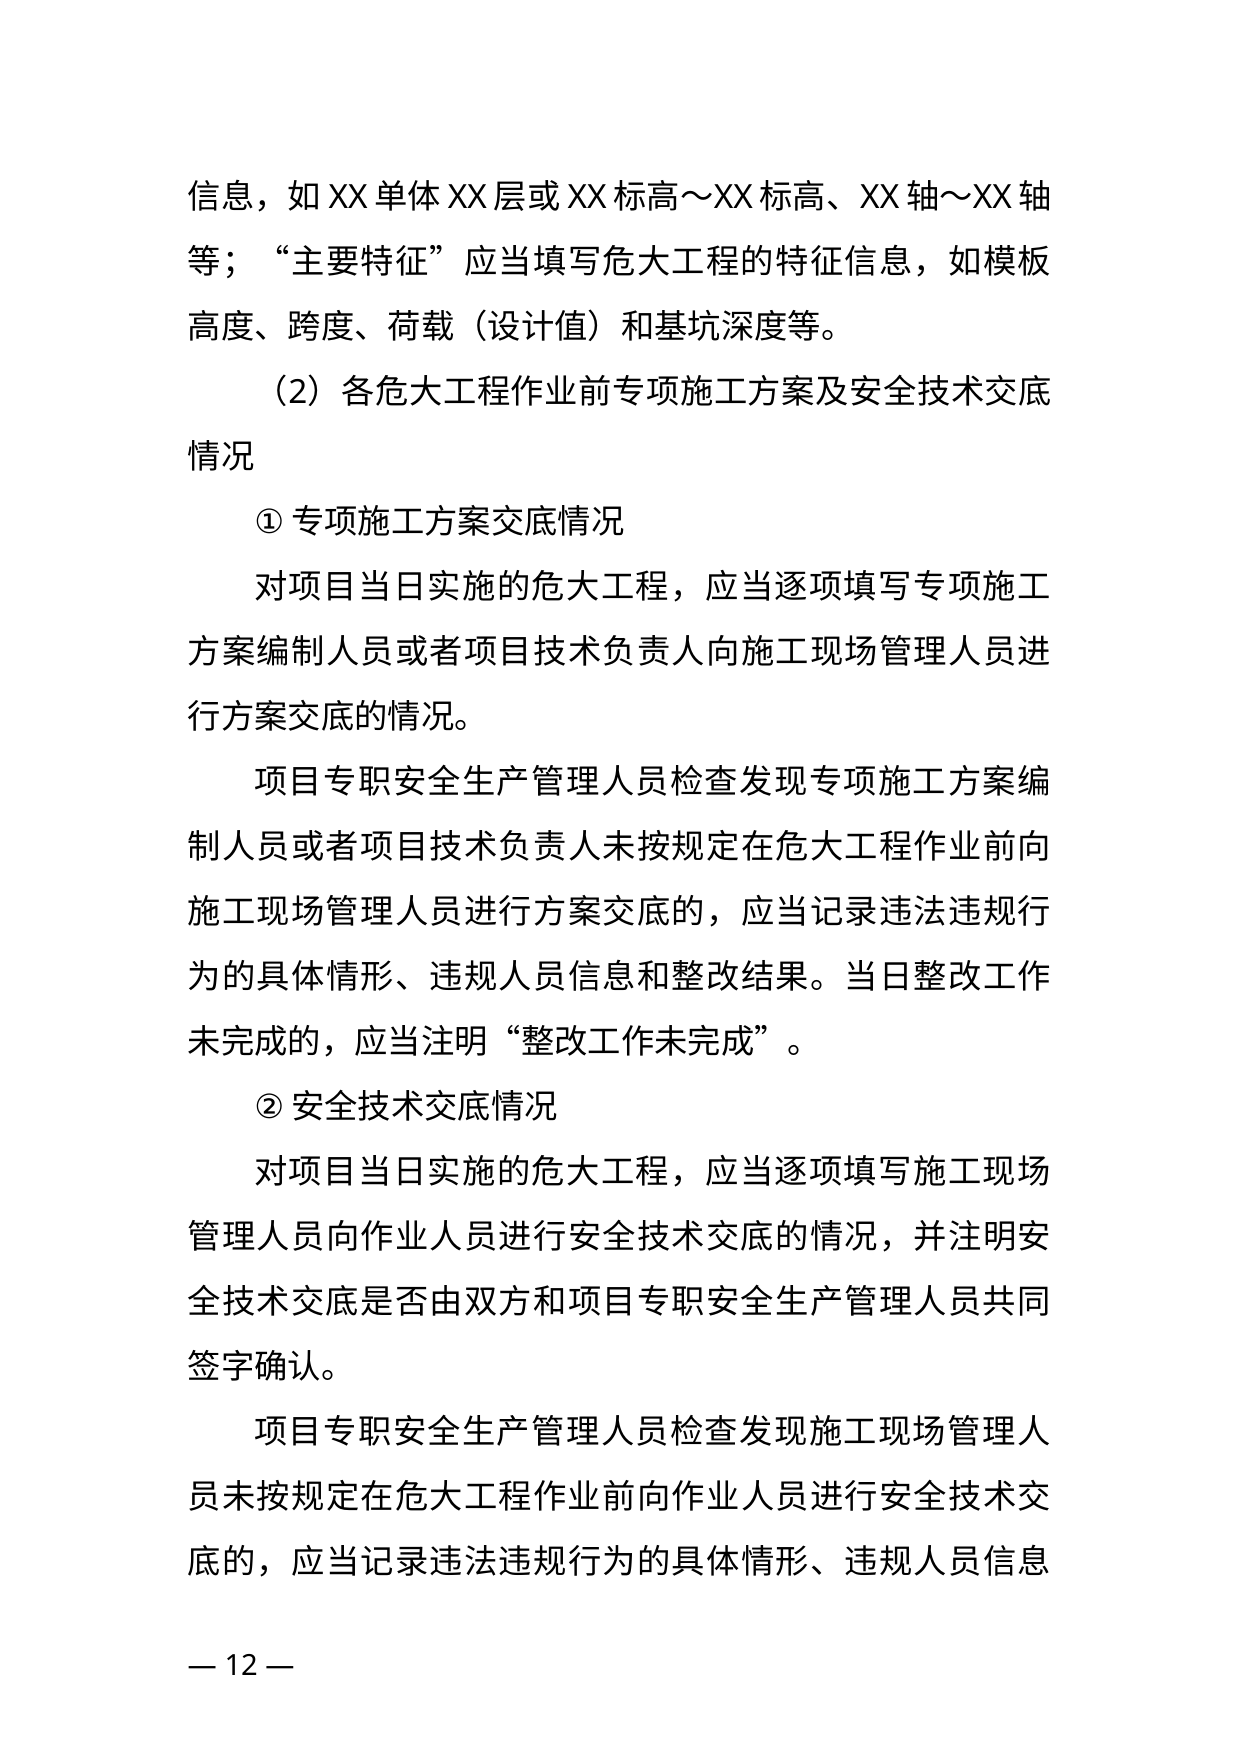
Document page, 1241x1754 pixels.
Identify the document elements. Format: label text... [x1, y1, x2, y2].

text （2）各危大工程作业前专项施工方案及安全技术交底情况 [187, 357, 1053, 487]
text ②安全技术交底情况 [187, 1072, 1053, 1137]
text ①专项施工方案交底情况 [187, 487, 1053, 552]
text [187, 162, 1053, 357]
text 对项目当日实施的危大工程，应当逐项填写专项施工方案编制人员或者项目技术负责人向施工现场管理人员进行方案交底的情况。 [187, 552, 1053, 747]
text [187, 1397, 1053, 1592]
text 对项目当日实施的危大工程，应当逐项填写施工现场管理人员向作业人员进行安全技术交底的情况，并注明安全技术交底是否由双方和项目专职安全生产管理人员共同签字确认。 [187, 1137, 1053, 1397]
text 项目专职安全生产管理人员检查发现专项施工方案编制人员或者项目技术负责人未按规定在危大工程作业前向施工现场管理人员进行方案交底的，应当记录违法违规行为的具体情形、违规人员信息和整改结果。当日整改工作未完成的，应当注明“整改工作未完成”。 [187, 747, 1053, 1072]
